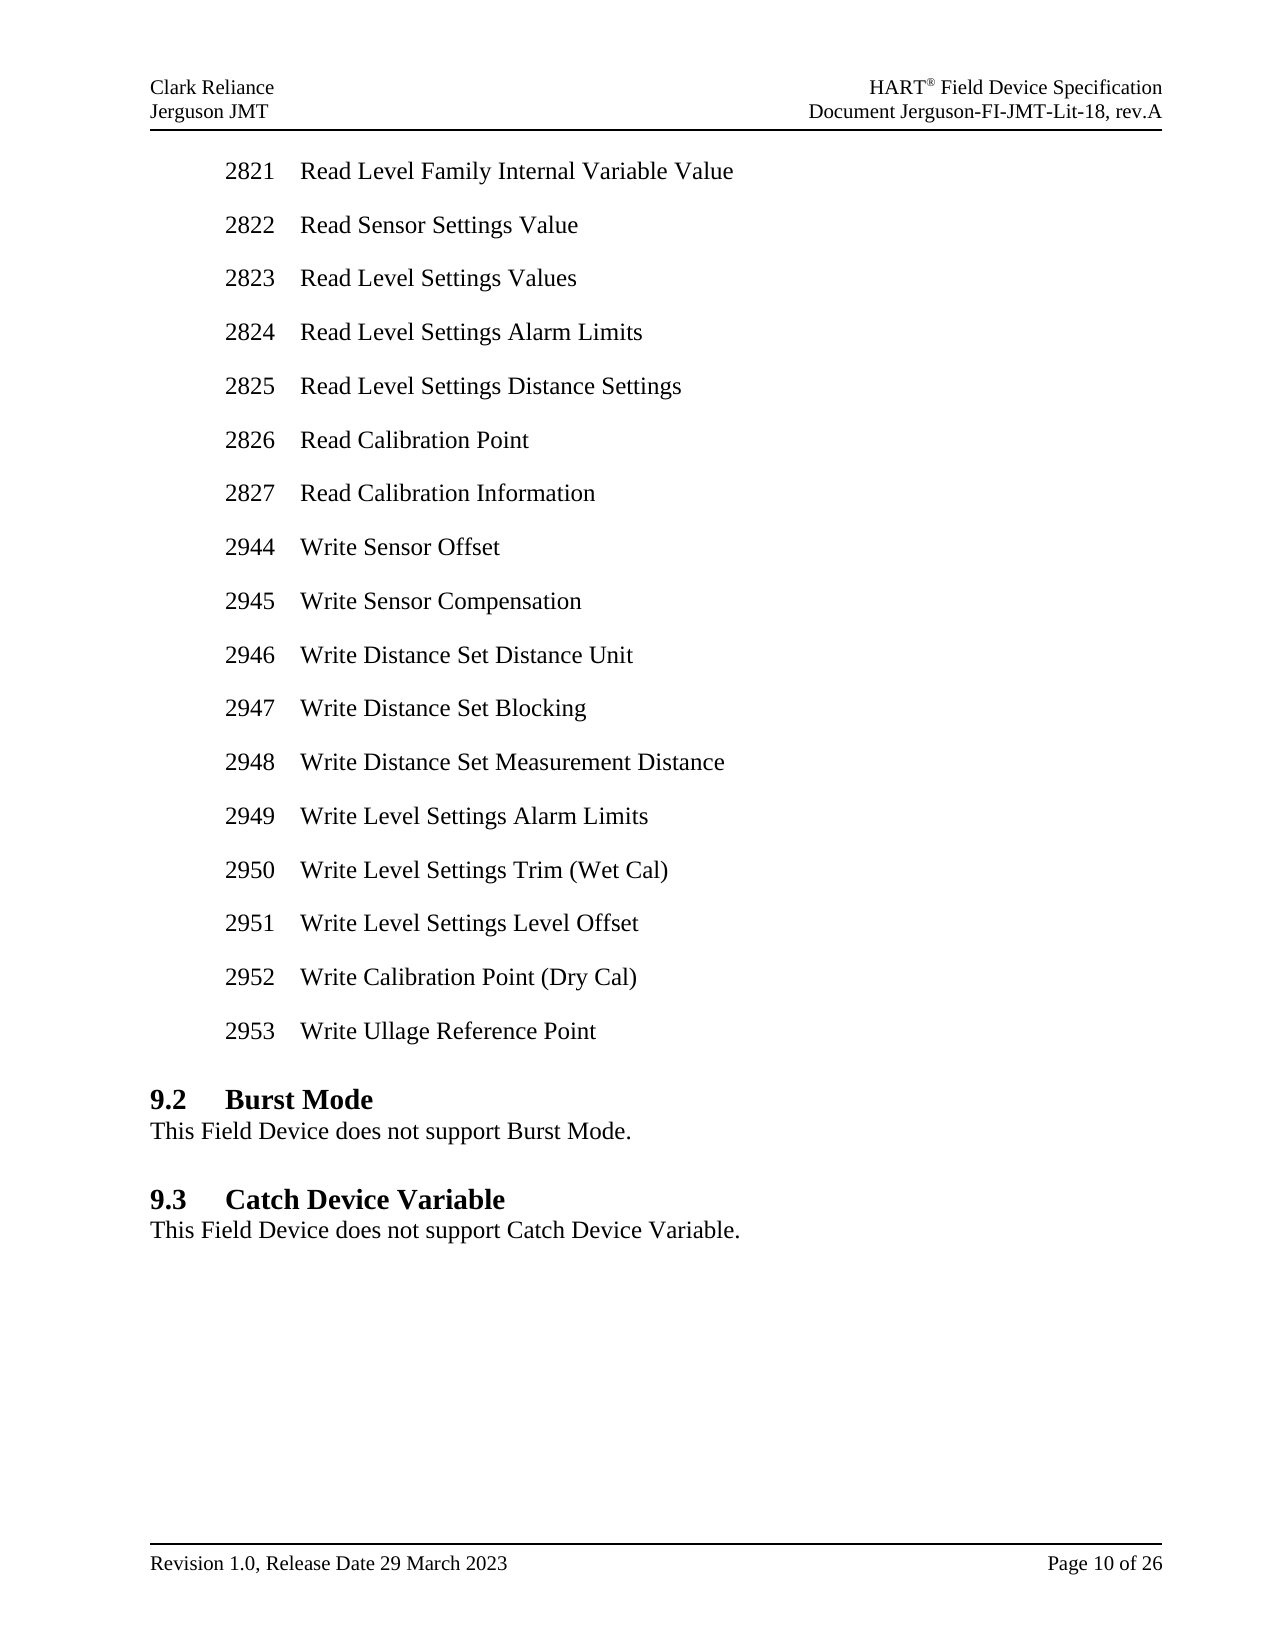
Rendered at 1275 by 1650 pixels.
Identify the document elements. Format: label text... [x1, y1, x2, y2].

text 2821 Read Level Family Internal Variable Value [150, 156, 1162, 185]
subtitle Burst Mode [150, 1082, 1162, 1116]
text 2950 Write Level Settings Trim (Wet Cal) [150, 855, 1162, 883]
text 2953 Write Ullage Reference Point [150, 1016, 1162, 1045]
text This Field Device does not support Burst Mode. [150, 1116, 1162, 1144]
text 2949 Write Level Settings Alarm Limits [150, 801, 1162, 830]
subtitle Catch Device Variable [150, 1182, 1162, 1216]
text 2827 Read Calibration Information [150, 478, 1162, 507]
text This Field Device does not support Catch Device Variable. [150, 1216, 1162, 1244]
text 2951 Write Level Settings Level Offset [150, 908, 1162, 937]
text 2826 Read Calibration Point [150, 425, 1162, 453]
text 2946 Write Distance Set Distance Unit [150, 640, 1162, 668]
text 2945 Write Sensor Compensation [150, 586, 1162, 615]
text 2824 Read Level Settings Alarm Limits [150, 317, 1162, 346]
text 2947 Write Distance Set Blocking [150, 693, 1162, 722]
text 2952 Write Calibration Point (Dry Cal) [150, 962, 1162, 991]
text 2944 Write Sensor Offset [150, 532, 1162, 561]
text 2822 Read Sensor Settings Value [150, 210, 1162, 238]
text 2823 Read Level Settings Values [150, 263, 1162, 292]
text 2825 Read Level Settings Distance Settings [150, 371, 1162, 400]
text 2948 Write Distance Set Measurement Distance [150, 747, 1162, 776]
